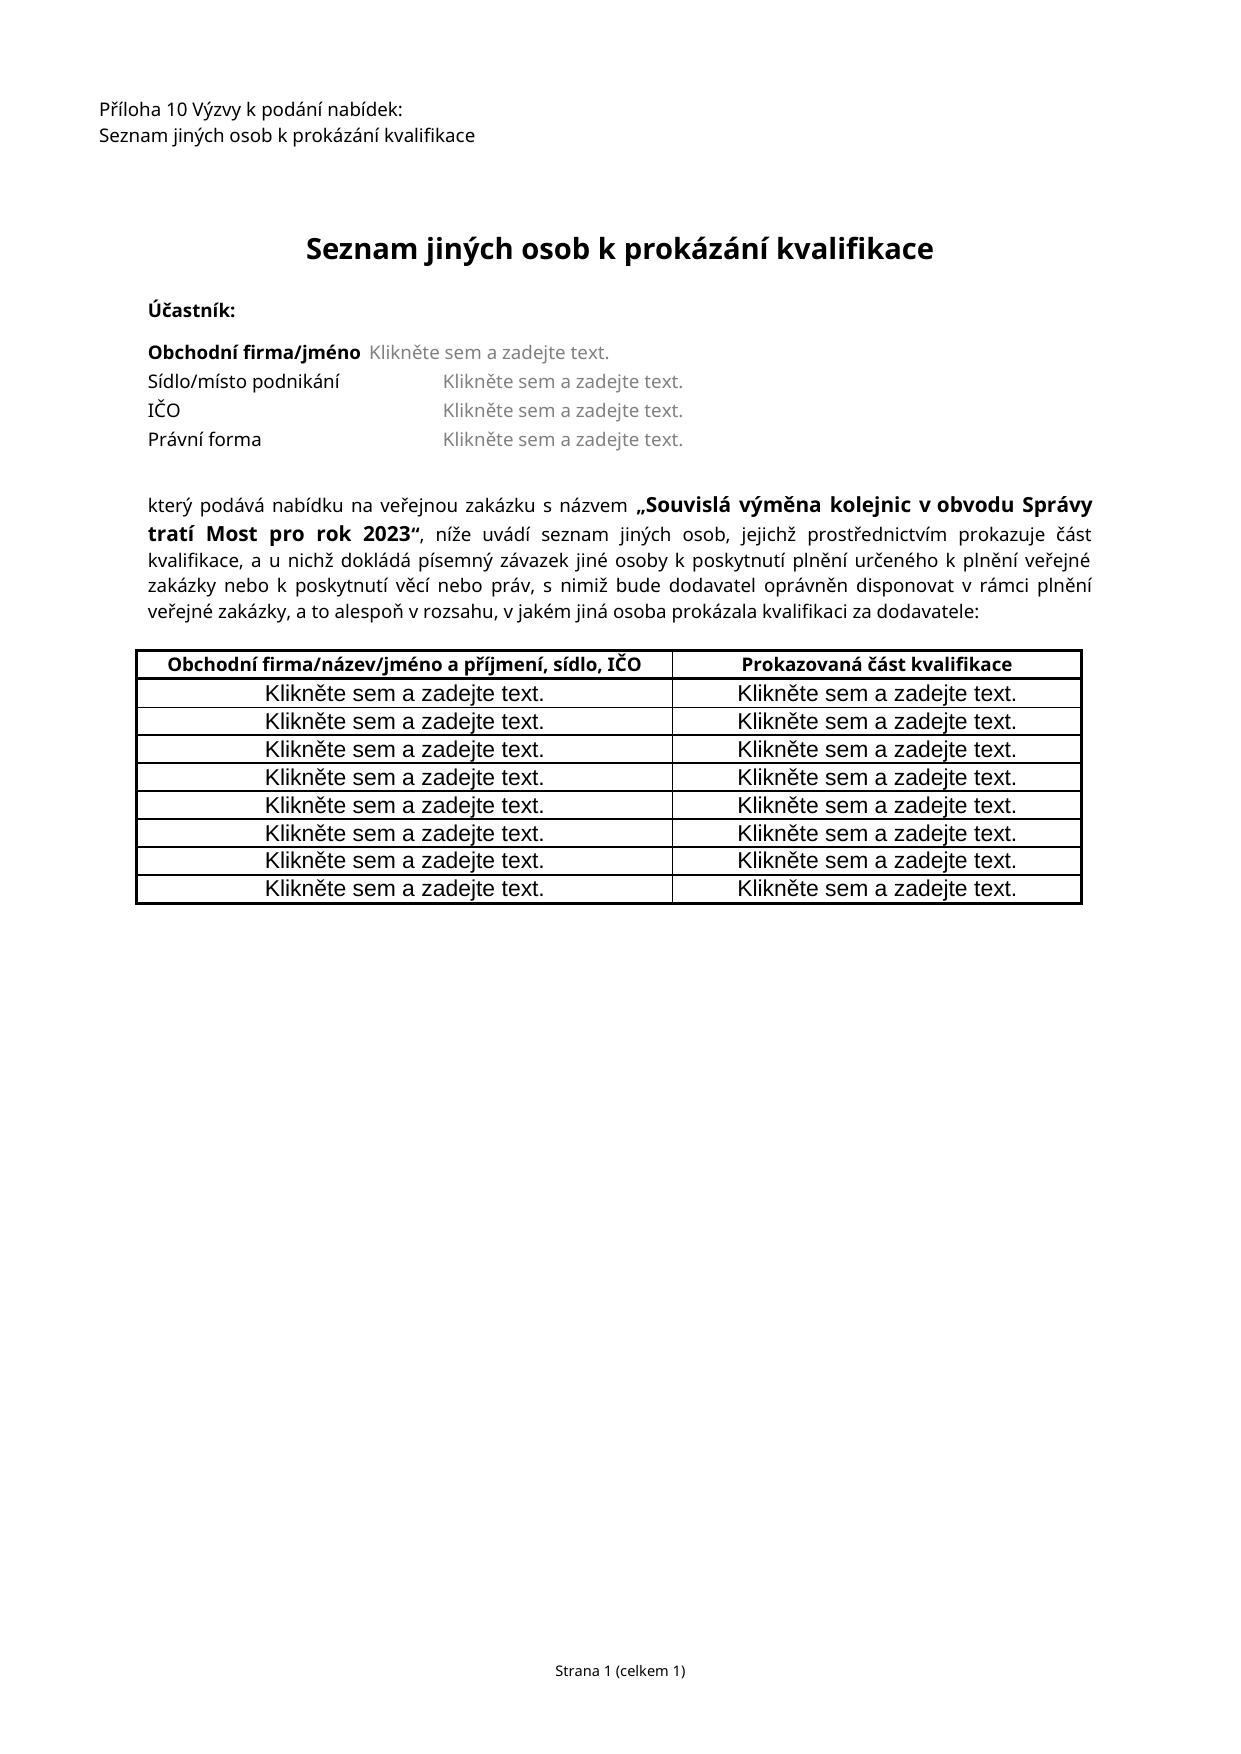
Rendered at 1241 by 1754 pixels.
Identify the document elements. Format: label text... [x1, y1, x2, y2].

text Sídlo/místo podnikání [148, 365, 1093, 394]
text který podává nabídku na veřejnou zakázku s názvem „Souvislá výměna kolejnic v obvodu Správy tratí Most pro rok 2023“, níže uvádí seznam jiných osob, jejichž prostřednictvím prokazuje část kvalifikace, a u nichž dokládá písemný závazek jiné osoby k poskytnutí plnění určeného k plnění veřejné zakázky nebo k poskytnutí věcí nebo práv, s nimiž bude dodavatel oprávněn disponovat v rámci plnění veřejné zakázky, a to alespoň v rozsahu, v jakém jiná osoba prokázala kvalifikaci za dodavatele: [148, 490, 1093, 624]
table_header Prokazovaná část kvalifikace [673, 652, 1080, 677]
title Seznam jiných osob k prokázání kvalifikace [148, 228, 1093, 268]
table_header Obchodní firma/název/jméno a příjmení, sídlo, IČO [138, 652, 672, 677]
text IČO [148, 394, 1093, 423]
text Účastník: [148, 293, 1093, 324]
text Právní forma [148, 423, 1093, 452]
text Obchodní firma/jméno [148, 336, 1093, 365]
